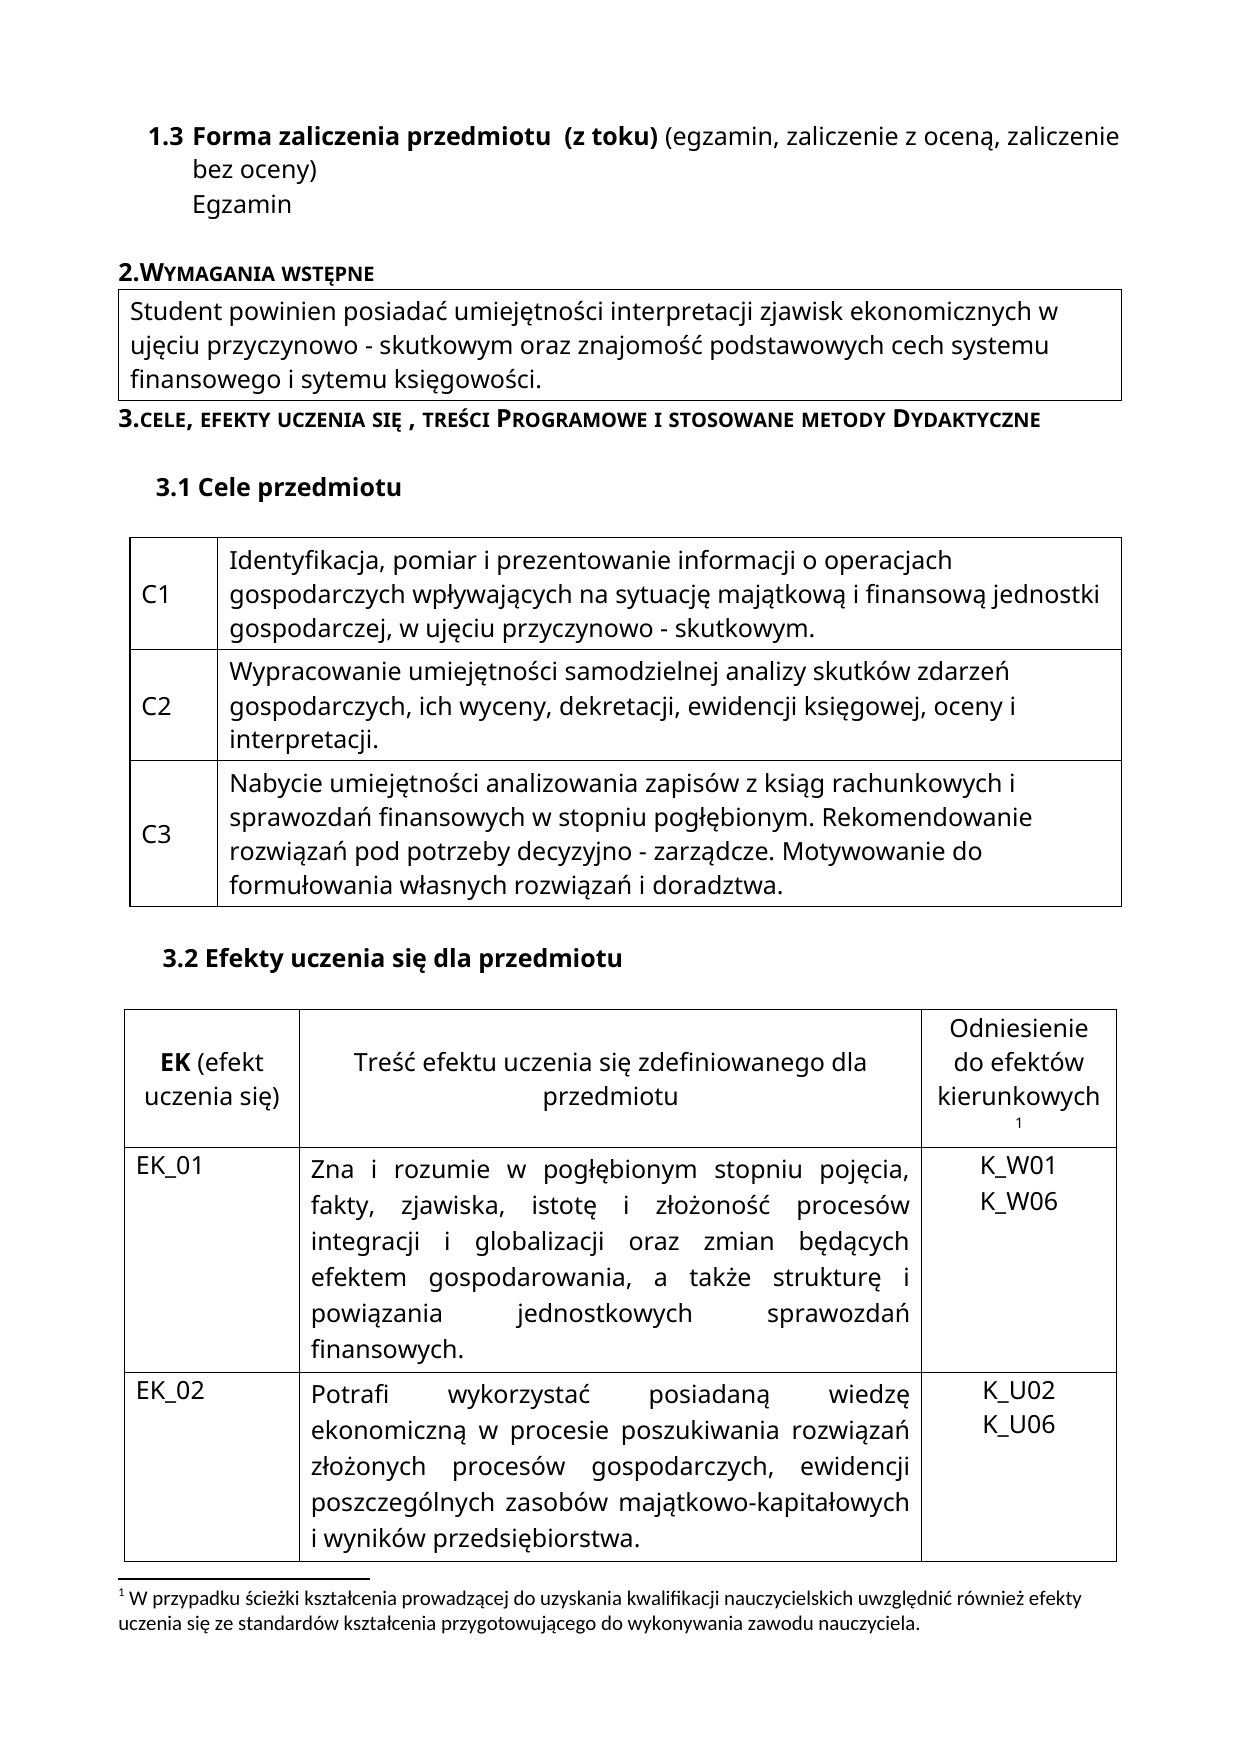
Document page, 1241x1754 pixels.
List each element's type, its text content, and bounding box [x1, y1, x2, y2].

text 3.cele, efekty uczenia się , treści Programowe i stosowane metody Dydaktyczne [118, 401, 1122, 435]
table_cell EK_01 [125, 1148, 299, 1372]
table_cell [300, 1373, 921, 1561]
text 3.2 Efekty uczenia się dla przedmiotu [162, 941, 1122, 975]
table_cell K_U02 K_U06 [922, 1373, 1116, 1561]
table_header Odniesienie do efektów kierunkowych [922, 1010, 1116, 1147]
text Egzamin [118, 186, 1122, 220]
table_cell C2 [131, 650, 217, 760]
table_cell Wypracowanie umiejętności samodzielnej analizy skutków zdarzeń gospodarczych, ich wyceny, dekretacji, ewidencji księgowej, oceny i interpretacji. [218, 650, 1121, 760]
table_cell C3 [131, 761, 217, 906]
table_header Treść efektu uczenia się zdefiniowanego dla przedmiotu [300, 1010, 921, 1147]
table_cell Zna i rozumie w pogłębionym stopniu pojęcia, fakty, zjawiska, istotę i złożoność procesów integracji i globalizacji oraz zmian będących efektem gospodarowania, a także strukturę i powiązania jednostkowych sprawozdań finansowych. [300, 1148, 921, 1372]
table_header EK (efekt uczenia się) [125, 1010, 299, 1147]
table_cell K_W01 K_W06 [922, 1148, 1116, 1372]
text 2.Wymagania wstępne [118, 254, 1122, 288]
table_cell EK_02 [125, 1373, 299, 1561]
table_header Student powinien posiadać umiejętności interpretacji zjawisk ekonomicznych w ujęciu przyczynowo - skutkowym oraz znajomość podstawowych cech systemu finansowego i sytemu księgowości. [119, 290, 1121, 400]
text 1.3 Forma zaliczenia przedmiotu (z toku) (egzamin, zaliczenie z oceną, zaliczenie bez oceny) [148, 118, 1122, 186]
table_header C1 [131, 538, 217, 649]
table_header Identyfikacja, pomiar i prezentowanie informacji o operacjach gospodarczych wpływających na sytuację majątkową i finansową jednostki gospodarczej, w ujęciu przyczynowo - skutkowym. [218, 538, 1121, 649]
table_cell Nabycie umiejętności analizowania zapisów z ksiąg rachunkowych i sprawozdań finansowych w stopniu pogłębionym. Rekomendowanie rozwiązań pod potrzeby decyzyjno - zarządcze. Motywowanie do formułowania własnych rozwiązań i doradztwa. [218, 761, 1121, 906]
text 3.1 Cele przedmiotu [156, 469, 1122, 503]
